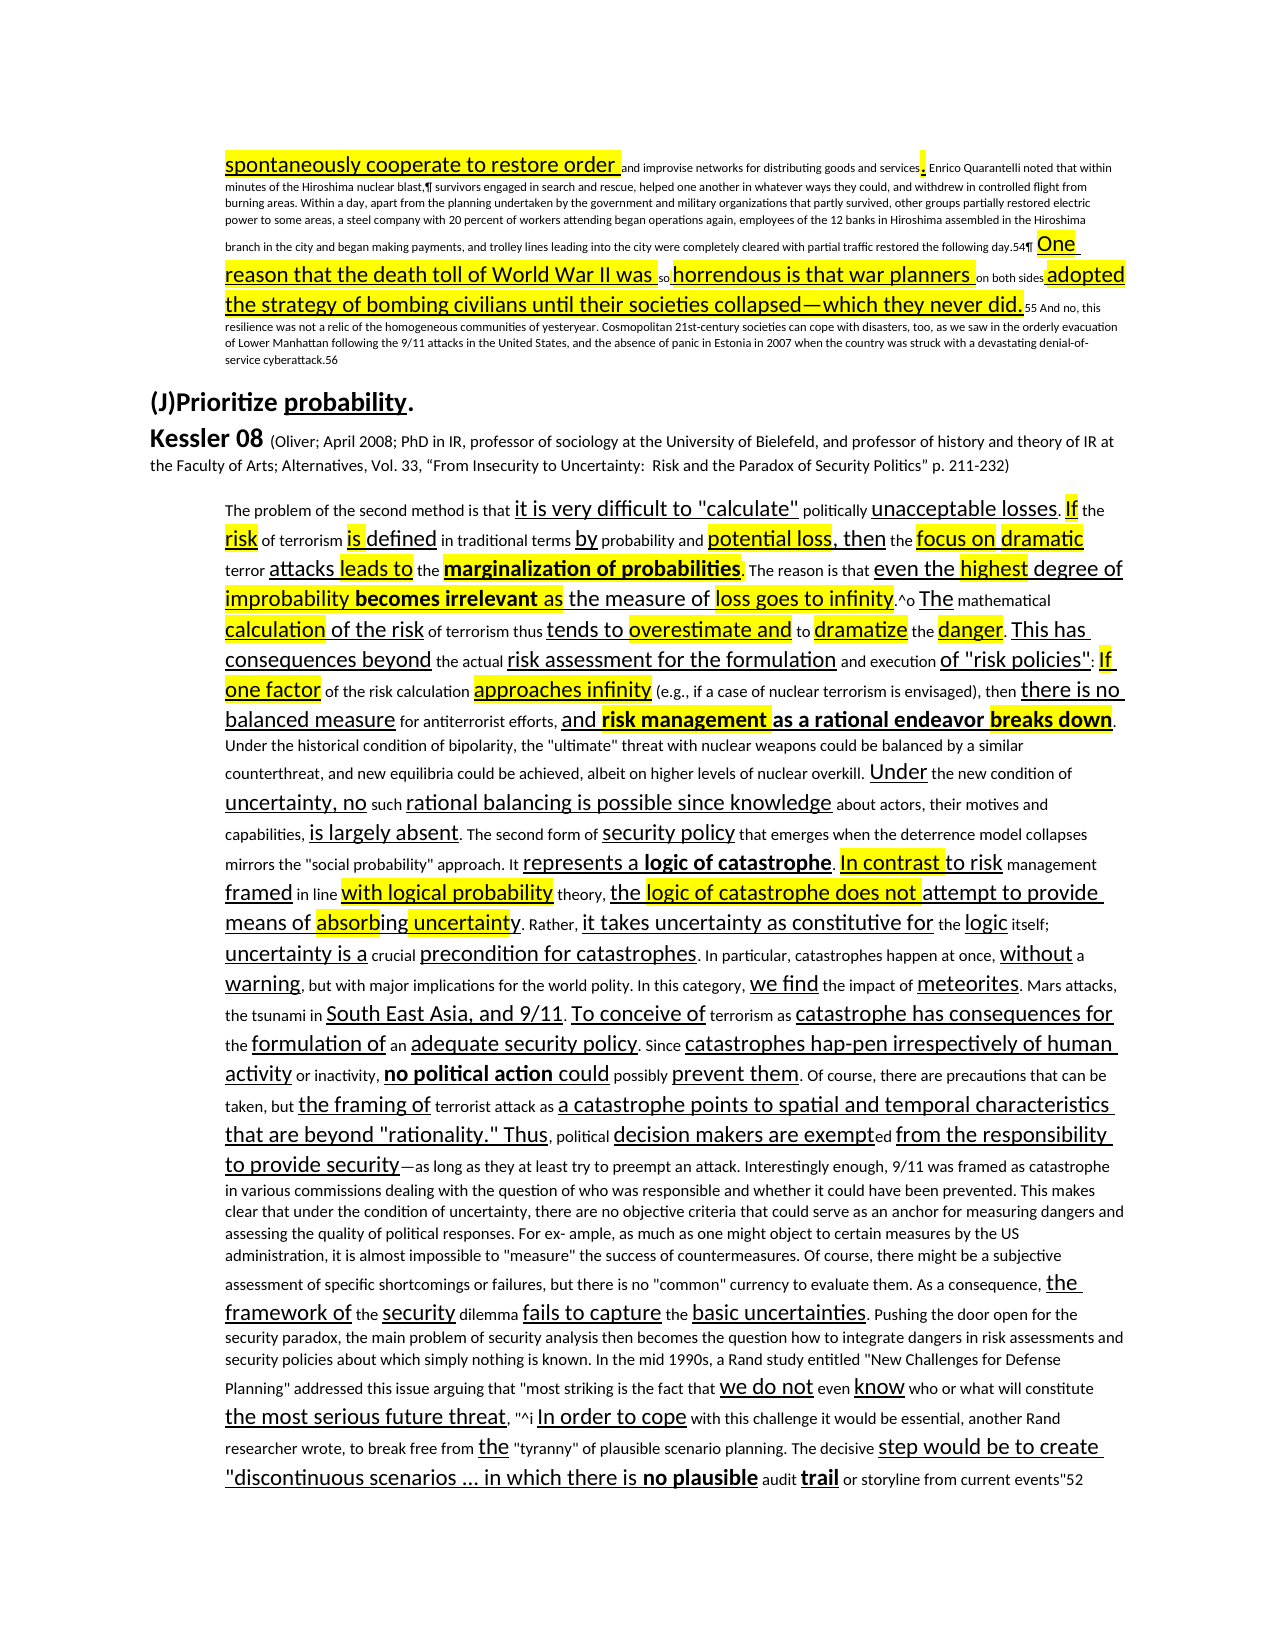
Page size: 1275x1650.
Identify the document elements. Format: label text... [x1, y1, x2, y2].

text (J)Prioritize probability. [150, 385, 1125, 418]
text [225, 150, 1125, 367]
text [225, 494, 1125, 1491]
text Kessler 08 (Oliver; April 2008; PhD in IR, professor of sociology at the University of Bielefeld, and professor of history and theory of IR at the Faculty of Arts; Alternatives, Vol. 33, “From Insecurity to Uncertainty: Risk and the Paradox of Security Politics” p. 211-232) [150, 421, 1125, 476]
